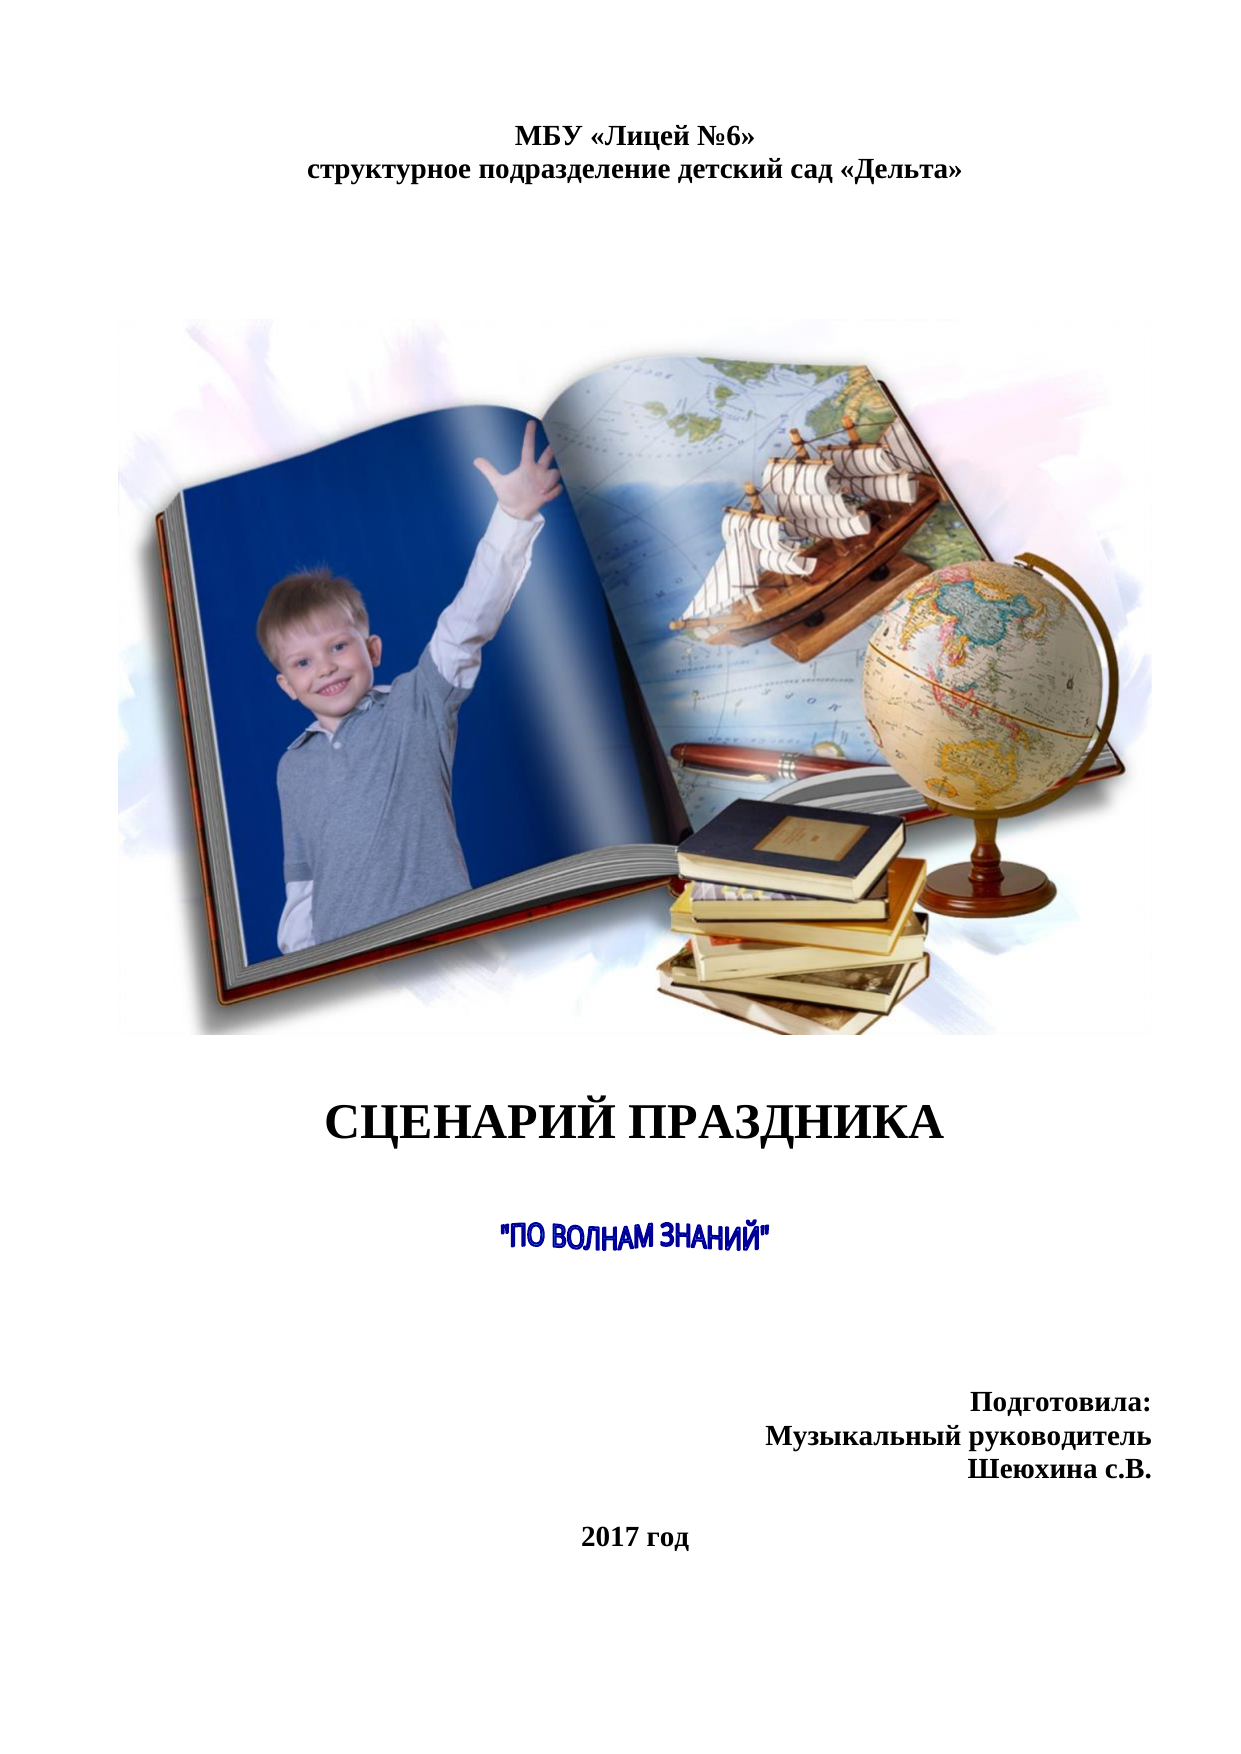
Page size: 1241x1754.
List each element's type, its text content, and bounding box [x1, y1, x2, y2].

text 2017 год [118, 1519, 1152, 1552]
text СЦЕНАРИЙ ПРАЗДНИКА [118, 1092, 1152, 1150]
picture [118, 319, 1152, 1035]
text Шеюхина с.В. [118, 1452, 1152, 1485]
text структурное подразделение детский сад «Дельта» [118, 152, 1152, 185]
text Музыкальный руководитель [118, 1418, 1152, 1452]
text МБУ «Лицей №6» [118, 118, 1152, 152]
text Подготовила: [118, 1384, 1152, 1418]
